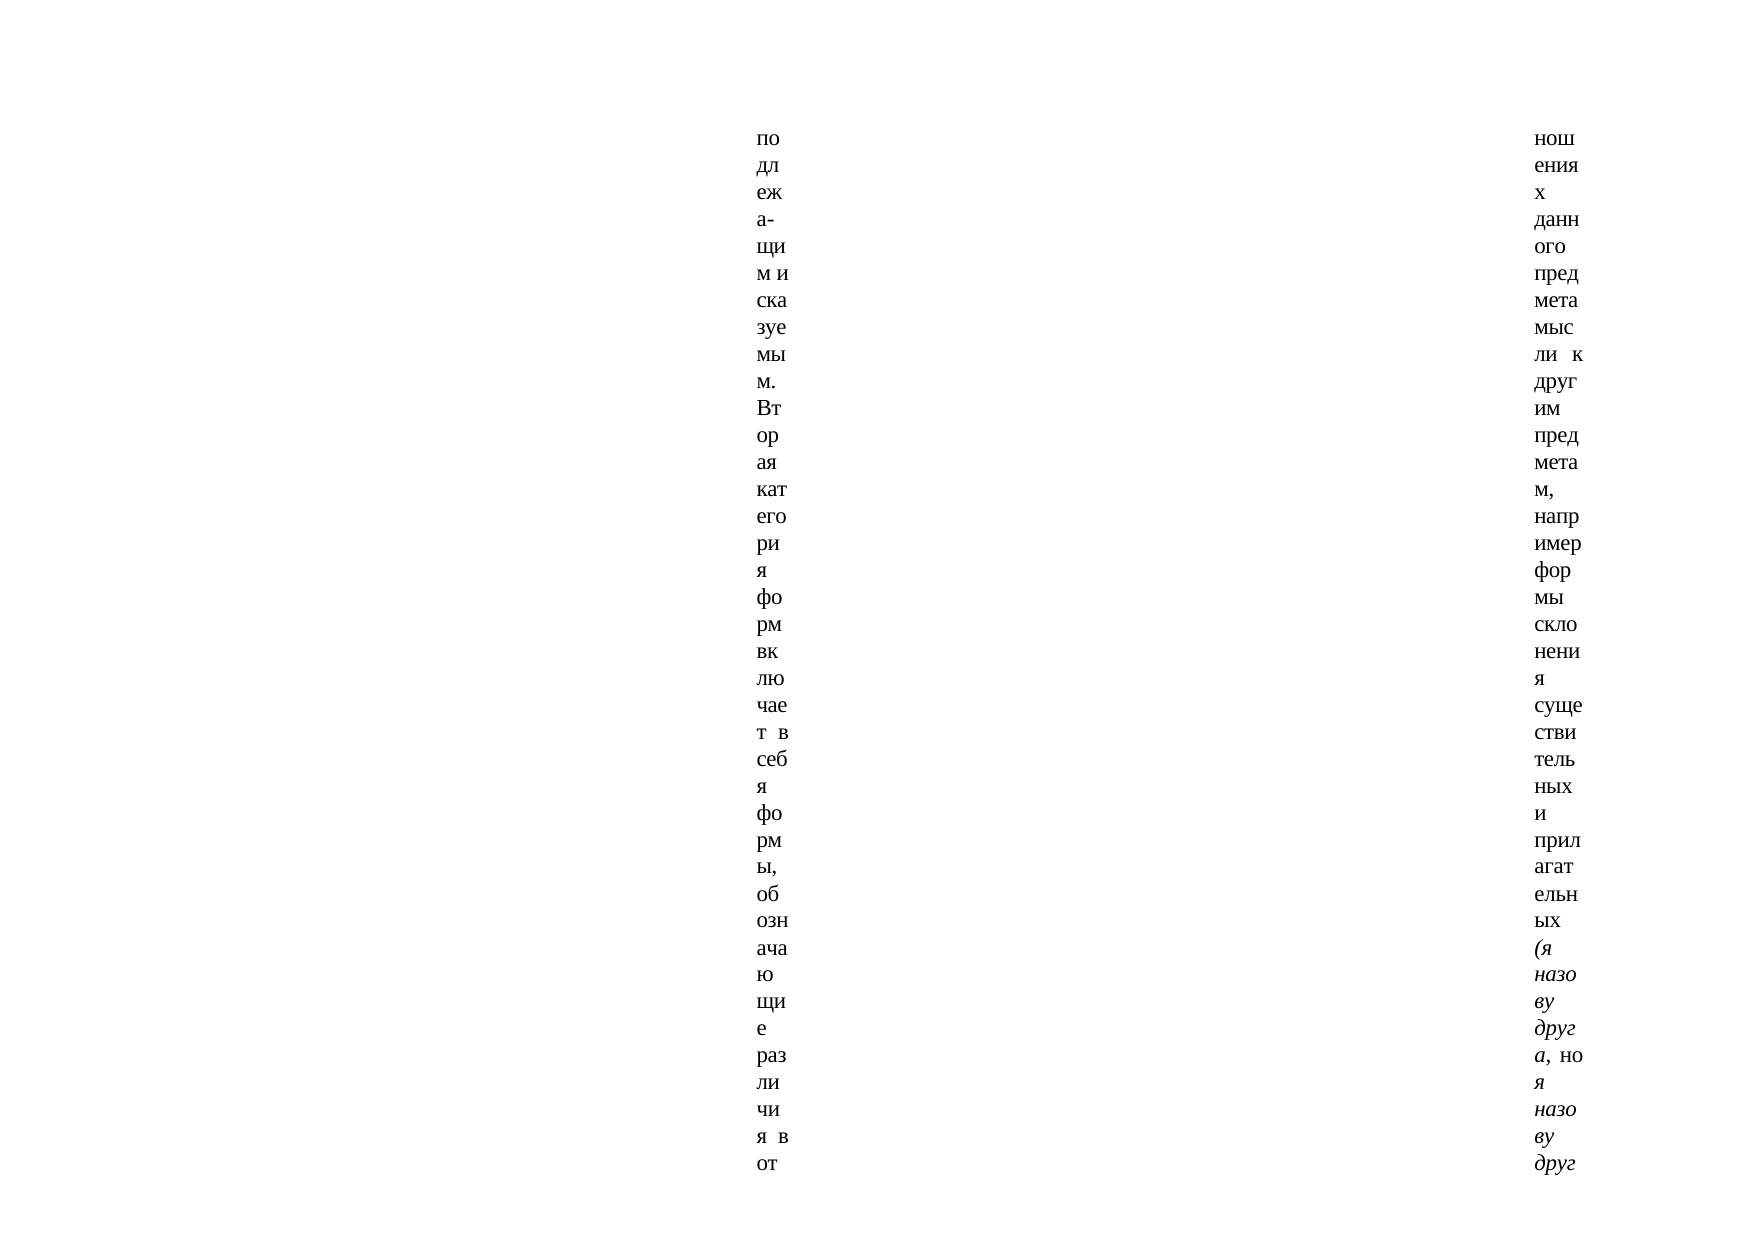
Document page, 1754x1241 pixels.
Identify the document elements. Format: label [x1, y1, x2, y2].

text [1534, 124, 1583, 1176]
text [756, 124, 789, 1176]
